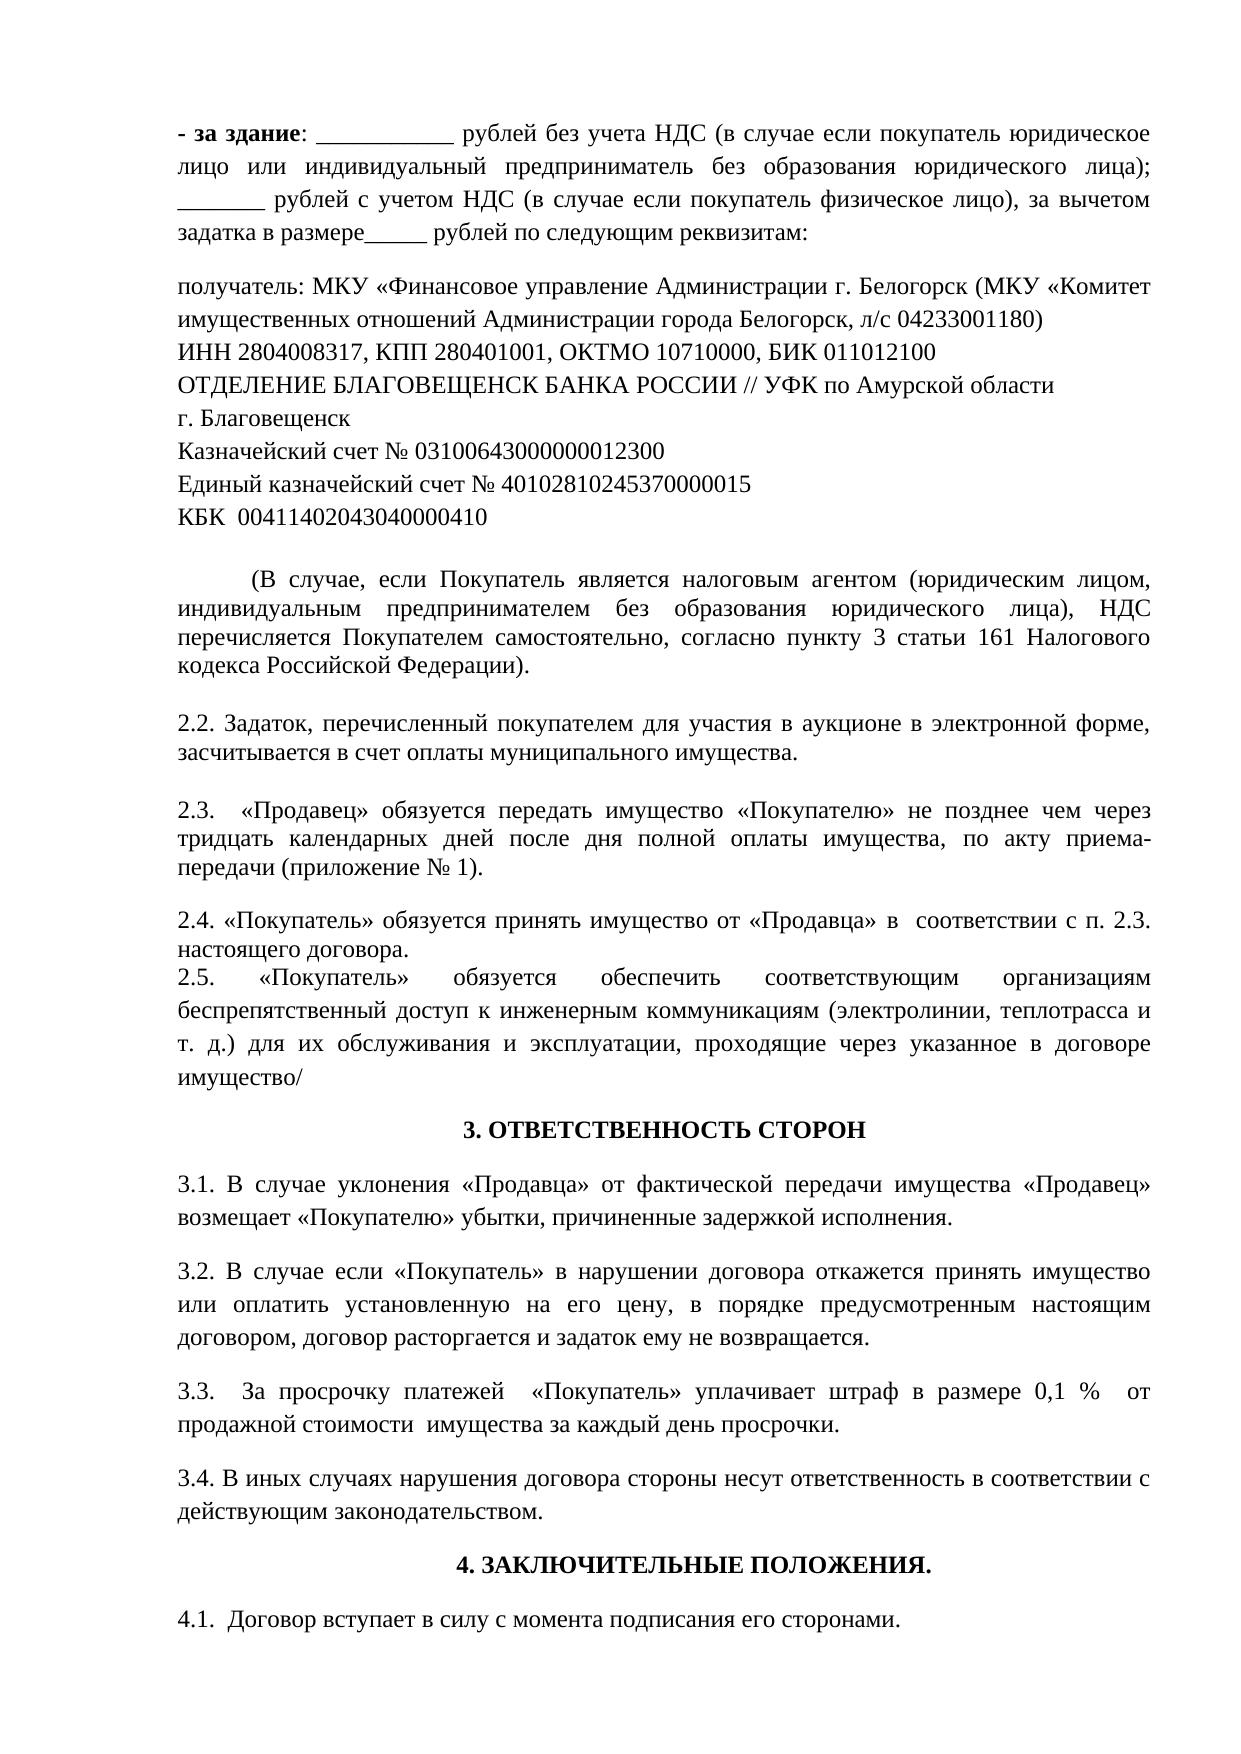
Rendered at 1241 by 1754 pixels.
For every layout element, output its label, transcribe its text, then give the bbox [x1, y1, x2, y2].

text ОТДЕЛЕНИЕ БЛАГОВЕЩЕНСК БАНКА РОССИИ // УФК по Амурской области г. Благовещенск [177, 370, 1152, 432]
text 3.3. За просрочку платежей «Покупатель» уплачивает штраф в размере 0,1 % от продажной стоимости имущества за каждый день просрочки. [177, 1376, 1152, 1438]
text - за здание: ___________ рублей без учета НДС (в случае если покупатель юридическое лицо или индивидуальный предприниматель без образования юридического лица); _______ рублей с учетом НДС (в случае если покупатель физическое лицо), за вычетом задатка в размере_____ рублей по следующим реквизитам: [177, 118, 1152, 246]
text (В случае, если Покупатель является налоговым агентом (юридическим лицом, индивидуальным предпринимателем без образования юридического лица), НДС перечисляется Покупателем самостоятельно, согласно пункту 3 статьи 161 Налогового кодекса Российской Федерации). [177, 564, 1152, 679]
text 4. ЗАКЛЮЧИТЕЛЬНЫЕ ПОЛОЖЕНИЯ. [236, 1550, 1152, 1578]
text получатель: МКУ «Финансовое управление Администрации г. Белогорск (МКУ «Комитет имущественных отношений Администрации города Белогорск, л/с 04233001180) [177, 271, 1152, 333]
text 3.2. В случае если «Покупатель» в нарушении договора откажется принять имущество или оплатить установленную на его цену, в порядке предусмотренным настоящим договором, договор расторгается и задаток ему не возвращается. [177, 1256, 1152, 1351]
text 3.4. В иных случаях нарушения договора стороны несут ответственность в соответствии с действующим законодательством. [177, 1463, 1152, 1525]
text Единый казначейский счет № 40102810245370000015 [177, 469, 1152, 498]
text КБК 00411402043040000410 [177, 502, 1152, 531]
text 2.3. «Продавец» обязуется передать имущество «Покупателю» не позднее чем через тридцать календарных дней после дня полной оплаты имущества, по акту приема-передачи (приложение № 1). [177, 795, 1152, 881]
text 2.5. «Покупатель» обязуется обеспечить соответствующим организациям беспрепятственный доступ к инженерным коммуникациям (электролинии, теплотрасса и т. д.) для их обслуживания и эксплуатации, проходящие через указанное в договоре имущество/ [177, 962, 1152, 1090]
text 2.4. «Покупатель» обязуется принять имущество от «Продавца» в соответствии с п. 2.3. настоящего договора. [177, 905, 1152, 962]
text 3.1. В случае уклонения «Продавца» от фактической передачи имущества «Продавец» возмещает «Покупателю» убытки, причиненные задержкой исполнения. [177, 1169, 1152, 1231]
text ИНН 2804008317, КПП 280401001, ОКТМО 10710000, БИК 011012100 [177, 337, 1152, 366]
text 4.1. Договор вступает в силу с момента подписания его сторонами. [177, 1604, 1152, 1632]
text 3. ОТВЕТСТВЕННОСТЬ СТОРОН [177, 1115, 1152, 1144]
text Казначейский счет № 03100643000000012300 [177, 436, 1152, 465]
text 2.2. Задаток, перечисленный покупателем для участия в аукционе в электронной форме, засчитывается в счет оплаты муниципального имущества. [177, 708, 1152, 766]
